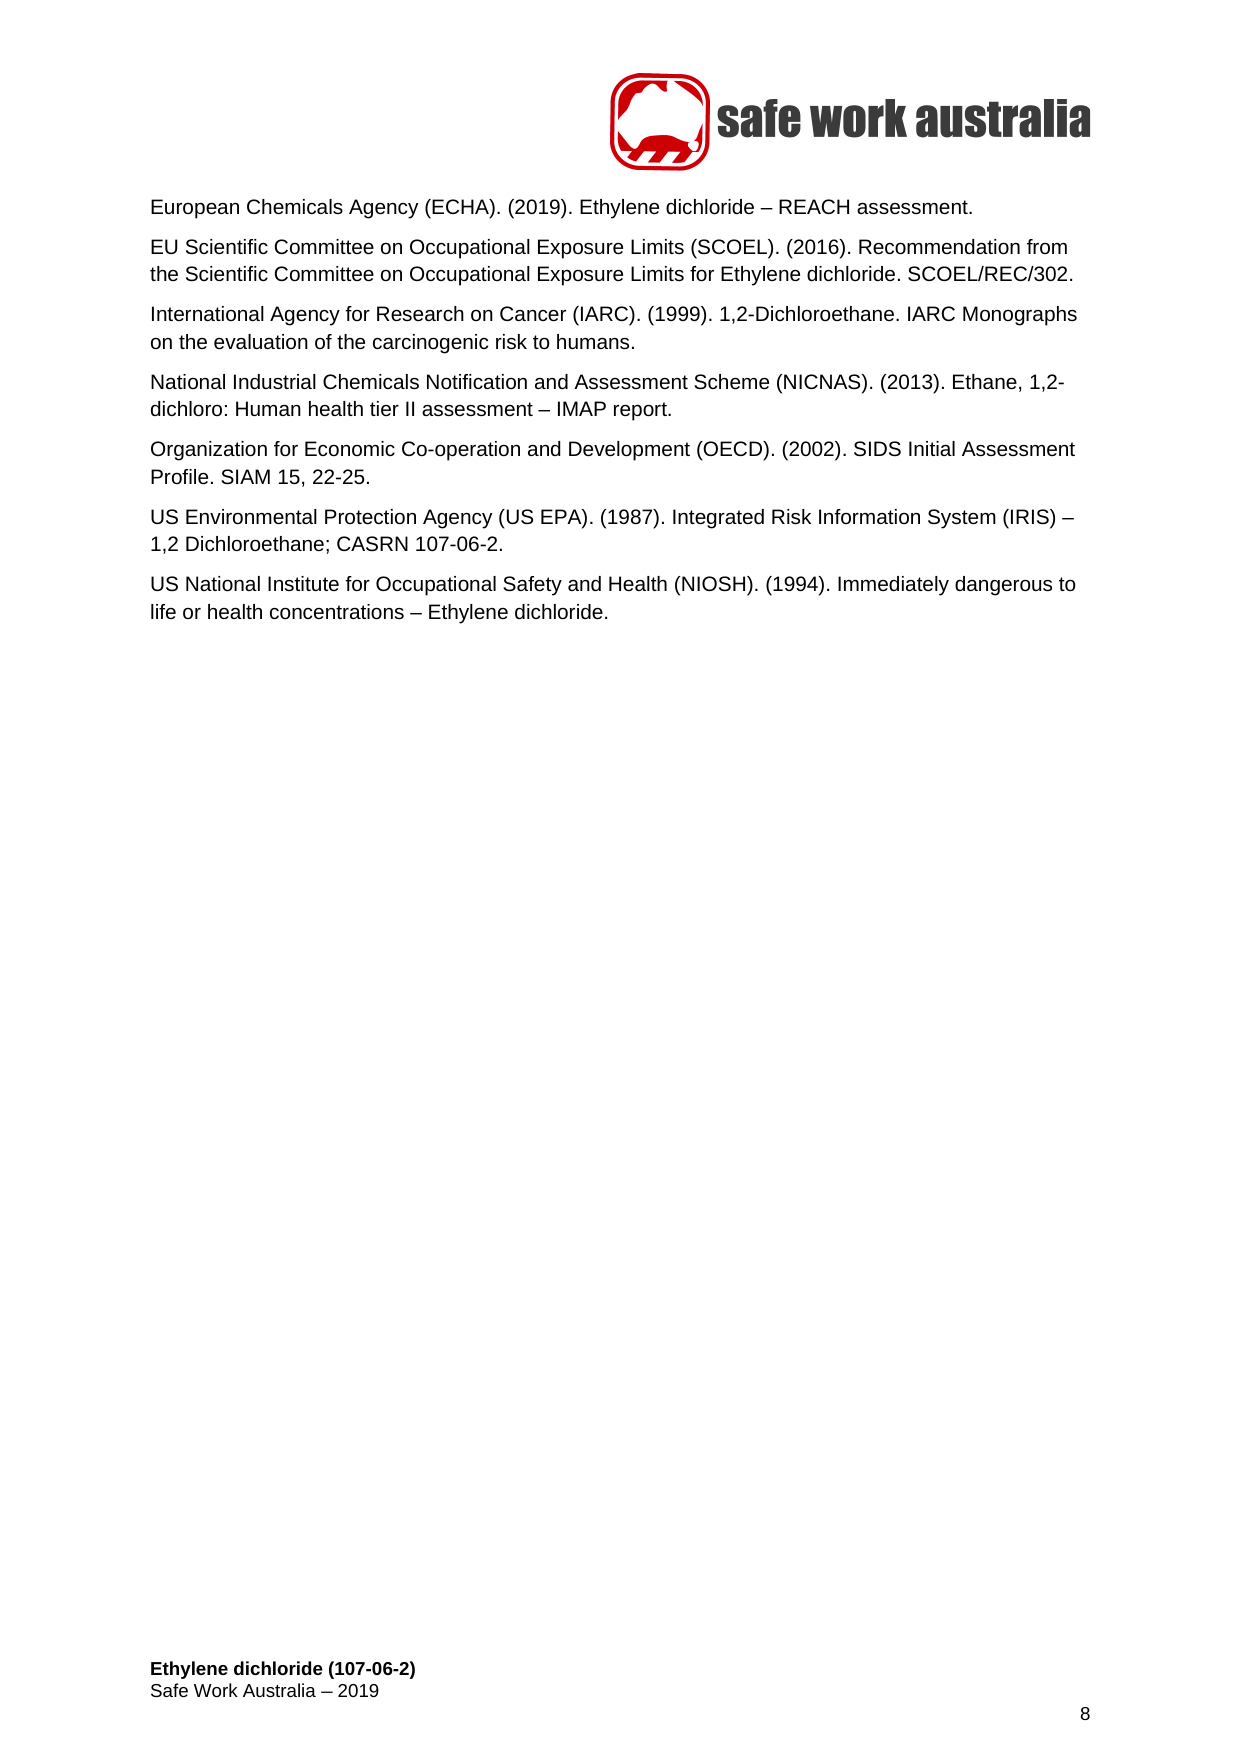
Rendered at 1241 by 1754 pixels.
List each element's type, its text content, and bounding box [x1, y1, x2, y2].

text National Industrial Chemicals Notification and Assessment Scheme (NICNAS). (2013). Ethane, 1,2-dichloro: Human health tier II assessment – IMAP report. [150, 369, 1090, 421]
text International Agency for Research on Cancer (IARC). (1999). 1,2-Dichloroethane. IARC Monographs on the evaluation of the carcinogenic risk to humans. [150, 302, 1090, 353]
text Organization for Economic Co-operation and Development (OECD). (2002). SIDS Initial Assessment Profile. SIAM 15, 22-25. [150, 437, 1090, 488]
picture [607, 73, 1091, 171]
text European Chemicals Agency (ECHA). (2019). Ethylene dichloride – REACH assessment. [150, 194, 1090, 218]
text US National Institute for Occupational Safety and Health (NIOSH). (1994). Immediately dangerous to life or health concentrations – Ethylene dichloride. [150, 572, 1090, 623]
text EU Scientific Committee on Occupational Exposure Limits (SCOEL). (2016). Recommendation from the Scientific Committee on Occupational Exposure Limits for Ethylene dichloride. SCOEL/REC/302. [150, 234, 1090, 286]
text US Environmental Protection Agency (US EPA). (1987). Integrated Risk Information System (IRIS) – 1,2 Dichloroethane; CASRN 107-06-2. [150, 504, 1090, 556]
